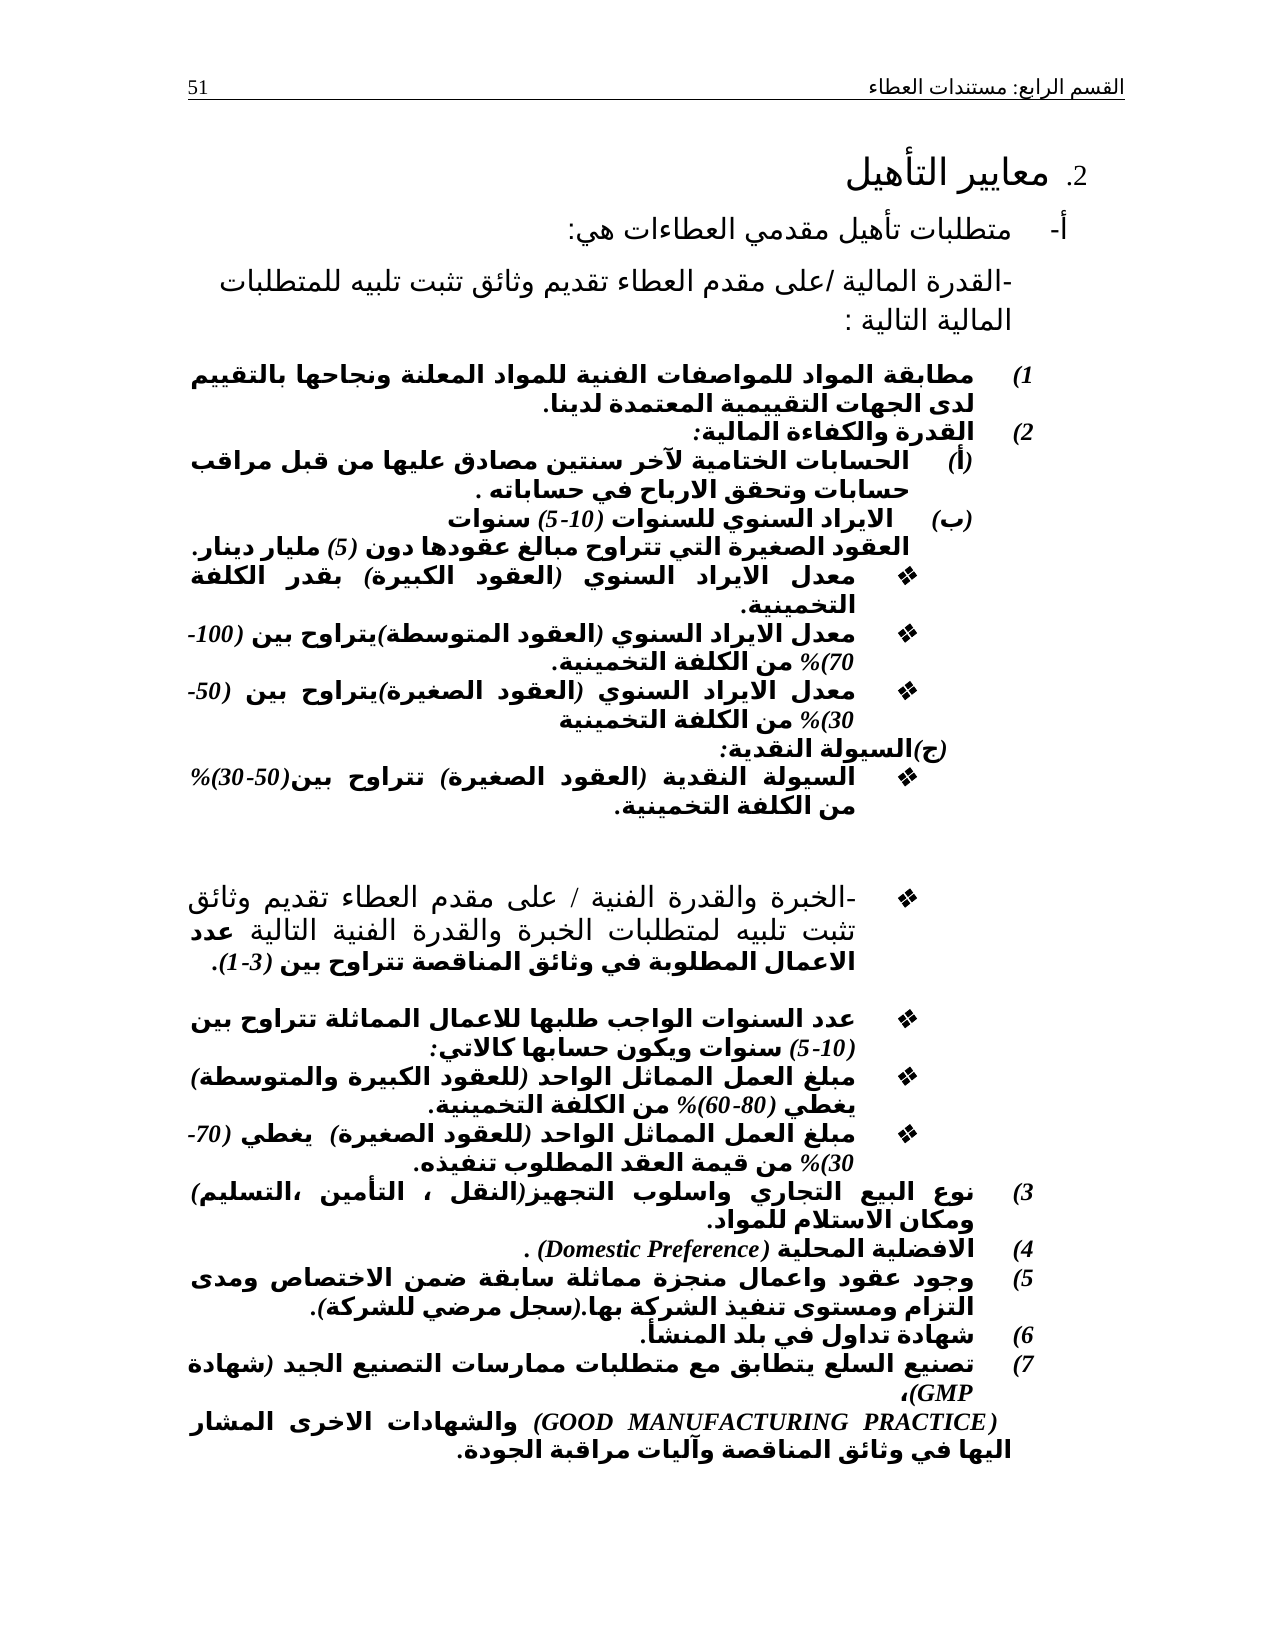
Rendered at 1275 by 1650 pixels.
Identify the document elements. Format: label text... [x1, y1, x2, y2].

text (GOOD MANUFACTURING PRACTICE) والشهادات الاخرى المشار اليها في وثائق المناقصة وآليات مراقبة الجودة. [187, 1407, 1012, 1464]
list السيولة النقدية (العقود الصغيرة) تتراوح بين(50-30)% من الكلفة التخمينية. [187, 762, 894, 820]
list شهادة تداول في بلد المنشأ. [187, 1321, 1012, 1349]
list القدرة والكفاءة المالية: [187, 417, 1012, 446]
list مبلغ العمل المماثل الواحد (للعقود الكبيرة والمتوسطة) يغطي (80-60)% من الكلفة التخمينية. [187, 1062, 894, 1119]
list معايير التأهيل [187, 150, 1087, 193]
list مبلغ العمل المماثل الواحد (للعقود الصغيرة) يغطي (70-30)% من قيمة العقد المطلوب تنفيذه. [187, 1119, 894, 1177]
list متطلبات تأهيل مقدمي العطاءات هي: [187, 212, 1050, 245]
text (ج)السيولة النقدية: [187, 734, 948, 762]
list معدل الايراد السنوي (العقود المتوسطة)يتراوح بين (100-70)% من الكلفة التخمينية. [187, 619, 894, 676]
list الايراد السنوي للسنوات (10-5) سنوات [187, 504, 931, 532]
list نوع البيع التجاري واسلوب التجهيز(النقل ، التأمين ،التسليم) ومكان الاستلام للمواد. [187, 1177, 1012, 1234]
list معدل الايراد السنوي (العقود الكبيرة) بقدر الكلفة التخمينية. [187, 561, 894, 619]
list معدل الايراد السنوي (العقود الصغيرة)يتراوح بين (50-30)% من الكلفة التخمينية [187, 676, 894, 734]
text -القدرة المالية /على مقدم العطاء تقديم وثائق تثبت تلبيه للمتطلبات المالية التالية : [187, 264, 1012, 336]
list الافضلية المحلية (Domestic Preference) . [187, 1234, 1012, 1263]
list مطابقة المواد للمواصفات الفنية للمواد المعلنة ونجاحها بالتقييم لدى الجهات التقييمية المعتمدة لدينا. [187, 360, 1012, 417]
list الحسابات الختامية لآخر سنتين مصادق عليها من قبل مراقب حسابات وتحقق الارباح في حساباته . [187, 446, 948, 504]
list -الخبرة والقدرة الفنية / على مقدم العطاء تقديم وثائق تثبت تلبيه لمتطلبات الخبرة والقدرة الفنية التالية عدد الاعمال المطلوبة في وثائق المناقصة تتراوح بين (3-1). [187, 880, 894, 976]
list عدد السنوات الواجب طلبها للاعمال المماثلة تتراوح بين (10-5) سنوات ويكون حسابها كالاتي: [187, 1004, 894, 1062]
text العقود الصغيرة التي تتراوح مبالغ عقودها دون (5) مليار دينار. [187, 532, 910, 561]
list وجود عقود واعمال منجزة مماثلة سابقة ضمن الاختصاص ومدى التزام ومستوى تنفيذ الشركة بها.(سجل مرضي للشركة). [187, 1263, 1012, 1321]
list تصنيع السلع يتطابق مع متطلبات ممارسات التصنيع الجيد (شهادة GMP)، [187, 1349, 1012, 1407]
